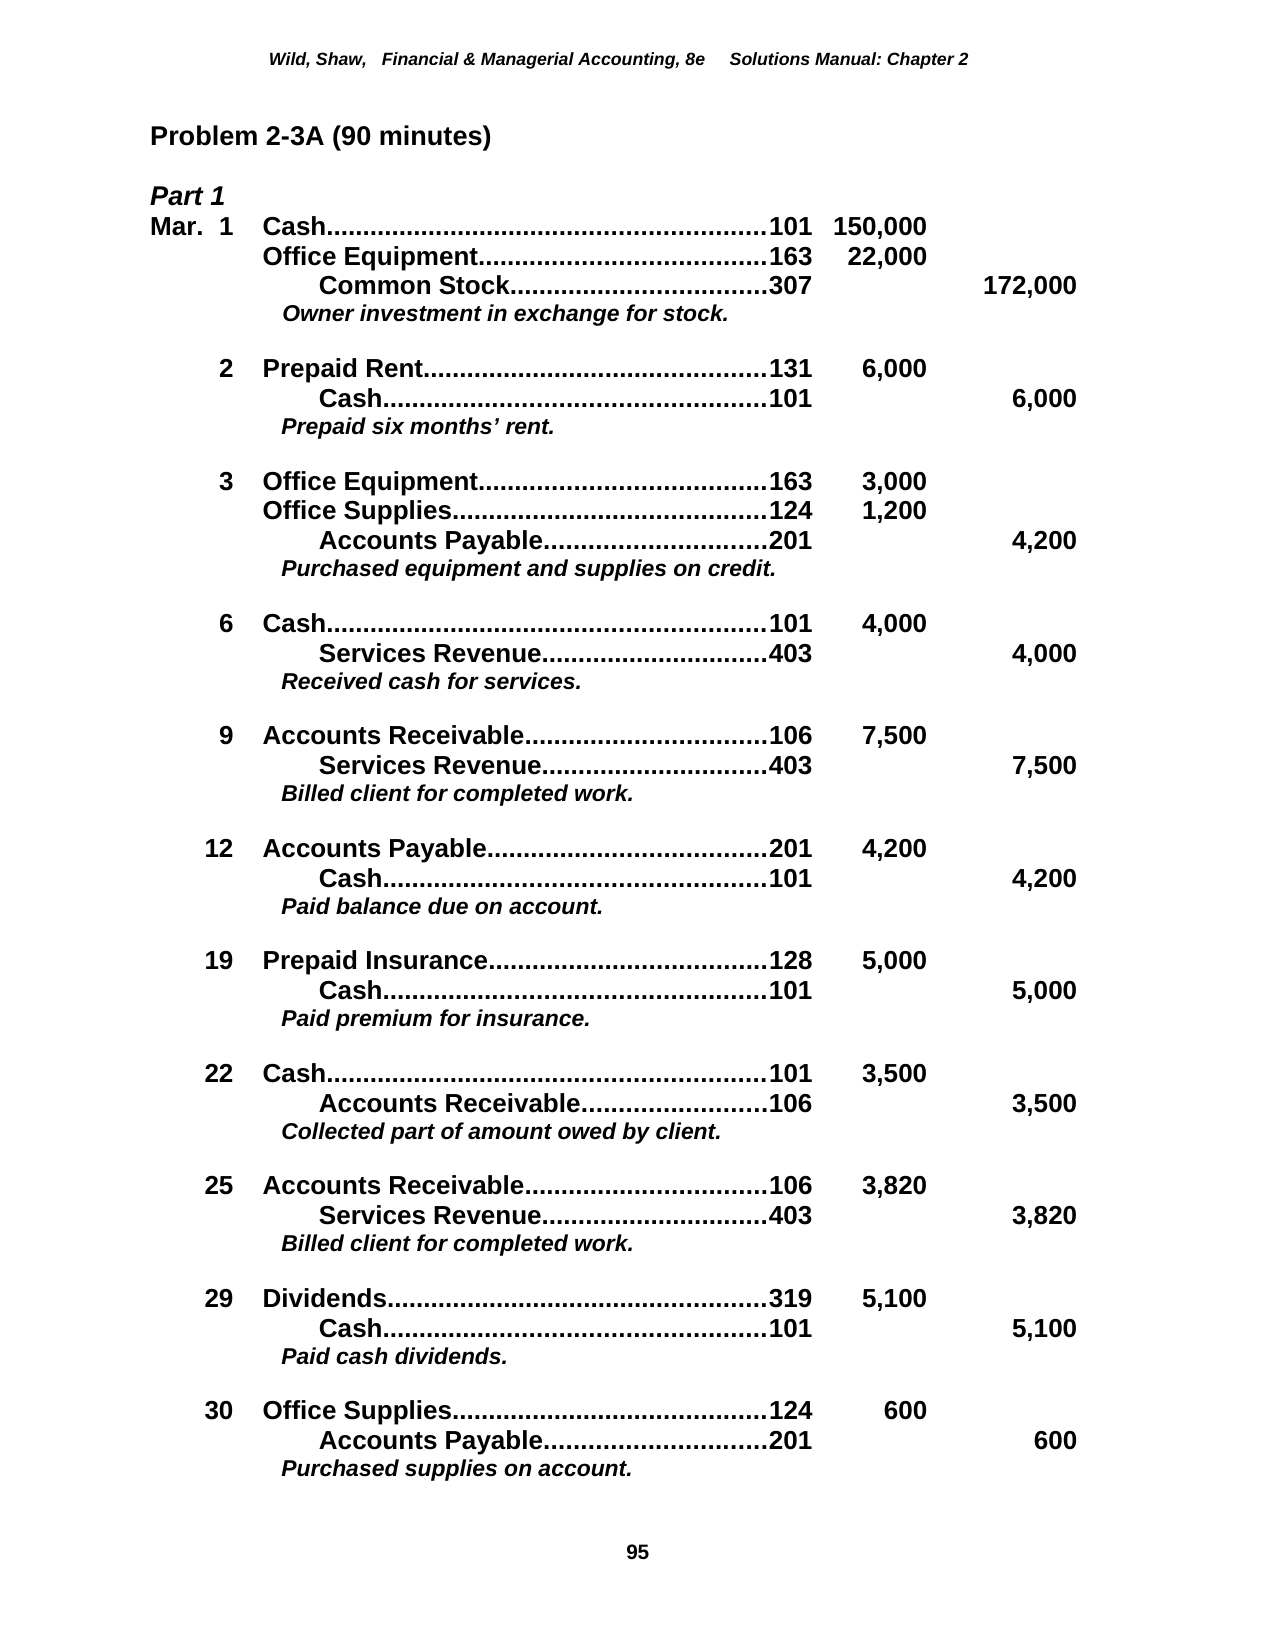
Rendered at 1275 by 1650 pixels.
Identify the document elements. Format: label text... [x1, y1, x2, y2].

text Cash 101 6,000 [150, 383, 1125, 413]
text Paid premium for insurance. [150, 1005, 758, 1032]
text 9 Accounts Receivable 106 7,500 [150, 720, 1125, 750]
text Part 1 [150, 182, 1125, 211]
text Services Revenue 403 3,820 [150, 1200, 1125, 1230]
text 29 Dividends 319 5,100 [150, 1283, 1125, 1313]
text Accounts Payable 201 4,200 [150, 525, 1125, 555]
text Collected part of amount owed by client. [150, 1118, 758, 1144]
text 25 Accounts Receivable 106 3,820 [150, 1170, 1125, 1200]
text Purchased equipment and supplies on credit. [150, 555, 806, 582]
text Office Supplies 124 1,200 [150, 495, 1125, 525]
text Billed client for completed work. [150, 1230, 758, 1257]
text Paid balance due on account. [150, 893, 759, 919]
text Cash 101 5,100 [150, 1313, 1125, 1343]
text Accounts Receivable 106 3,500 [150, 1088, 1125, 1118]
text Owner investment in exchange for stock. [150, 300, 825, 327]
text 3 Office Equipment 163 3,000 [150, 466, 1125, 495]
text Billed client for completed work. [150, 780, 758, 807]
text Common Stock 307 172,000 [150, 270, 1125, 300]
text Office Equipment 163 22,000 [150, 241, 1125, 270]
text Services Revenue 403 4,000 [150, 638, 1125, 668]
text Services Revenue 403 7,500 [150, 750, 1125, 780]
text 2 Prepaid Rent 131 6,000 [150, 353, 1125, 383]
text 6 Cash 101 4,000 [150, 608, 1125, 638]
text Accounts Payable 201 600 [150, 1425, 1125, 1455]
text 30 Office Supplies 124 600 [150, 1395, 1125, 1425]
text 19 Prepaid Insurance 128 5,000 [150, 945, 1125, 975]
text 12 Accounts Payable 201 4,200 [150, 833, 1125, 863]
text 22 Cash 101 3,500 [150, 1058, 1125, 1088]
text Cash 101 4,200 [150, 863, 1125, 893]
text Received cash for services. [150, 668, 758, 694]
text Purchased supplies on account. [150, 1455, 758, 1482]
text Prepaid six months’ rent. [150, 413, 758, 439]
text Cash 101 5,000 [150, 975, 1125, 1005]
text Paid cash dividends. [150, 1343, 758, 1369]
text Mar. 1 Cash 101 150,000 [150, 211, 1125, 241]
text Problem 2-3A (90 minutes) [150, 120, 1125, 151]
